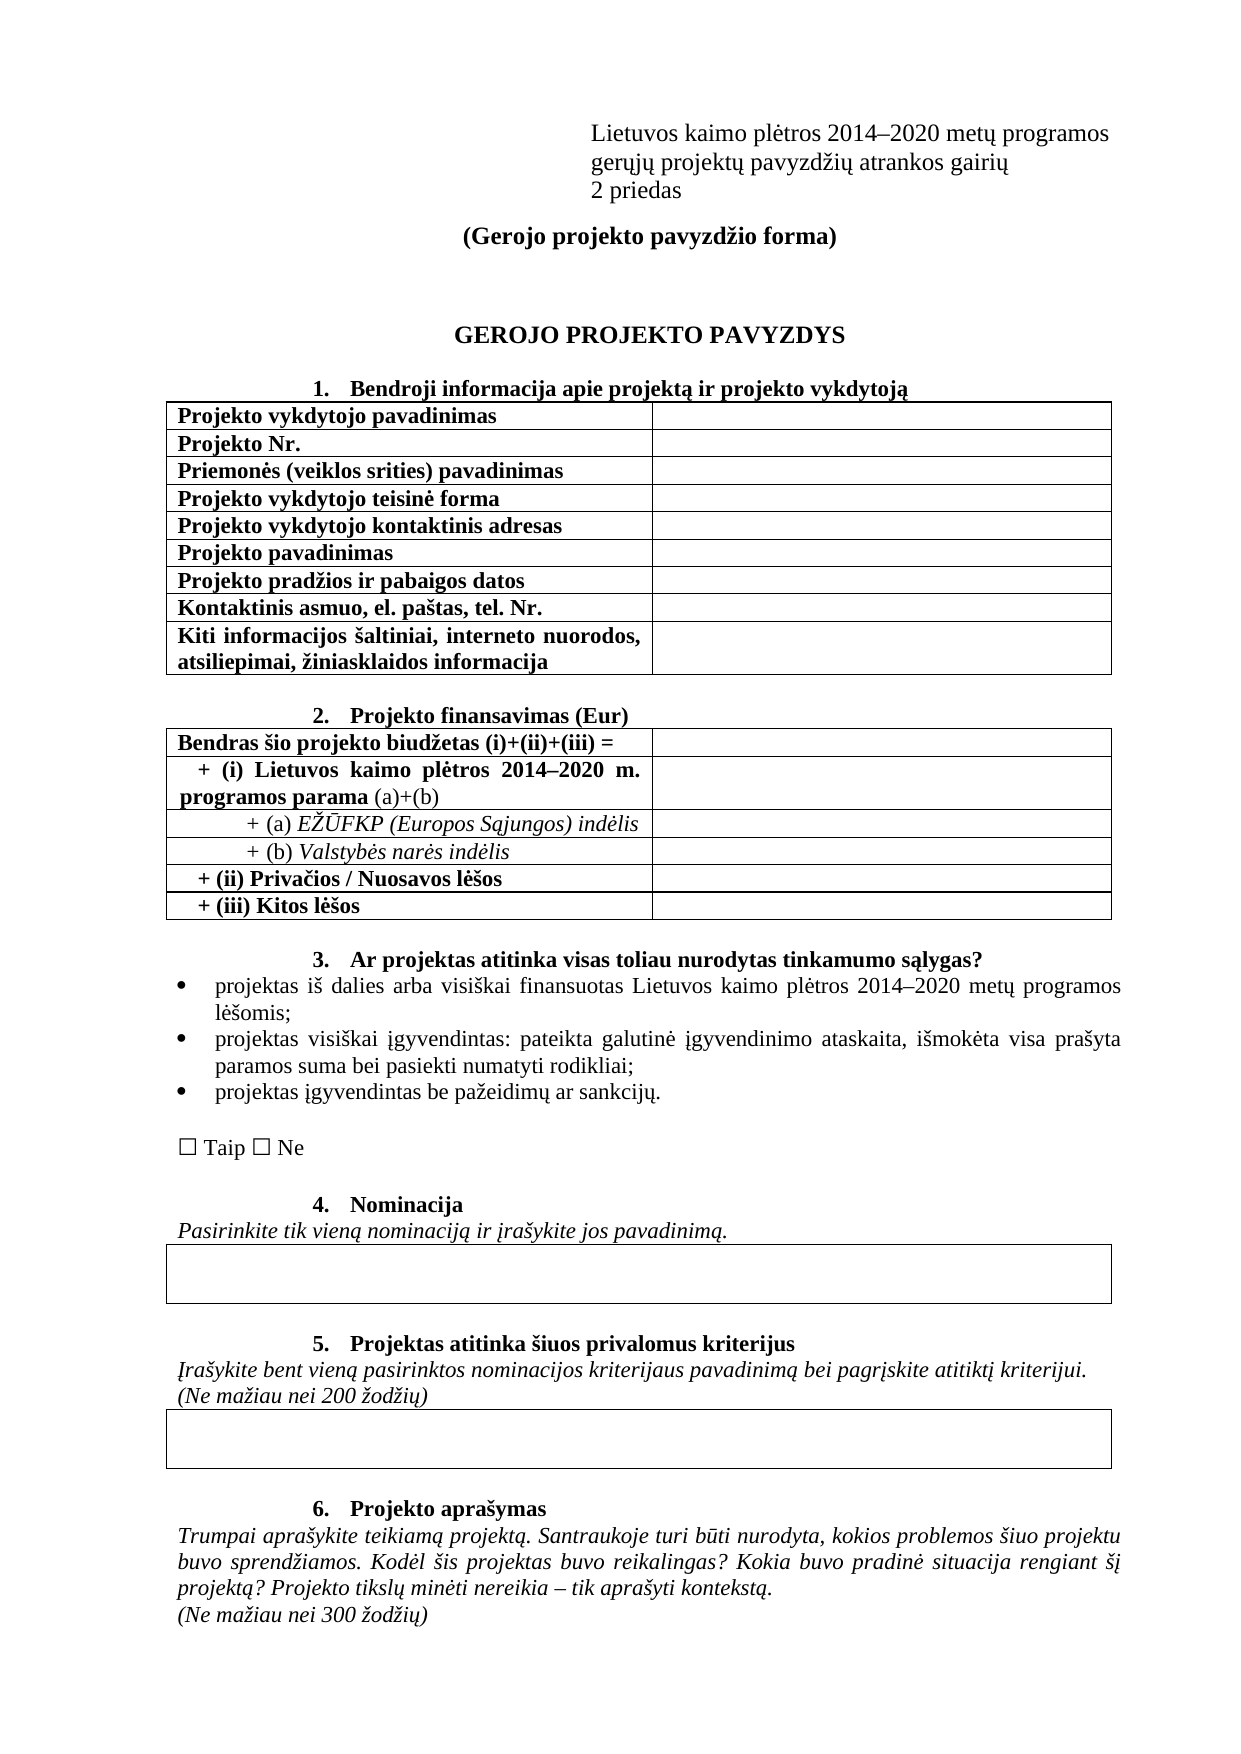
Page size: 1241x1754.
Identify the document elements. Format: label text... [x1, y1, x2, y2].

text  projektas įgyvendintas be pažeidimų ar sankcijų. [177, 1078, 1122, 1104]
text Pasirinkite tik vieną nominaciją ir įrašykite jos pavadinimą. [177, 1217, 1122, 1243]
table_header Bendras šio projekto biudžetas (i)+(ii)+(iii) = [167, 729, 652, 756]
table_cell Projekto pradžios ir pabaigos datos [167, 567, 652, 593]
table_header [653, 729, 1111, 756]
table_cell [653, 540, 1111, 566]
table_cell + (i) Lietuvos kaimo plėtros 2014–2020 m. programos parama (a)+(b) [167, 757, 652, 809]
table_cell Projekto pavadinimas [167, 540, 652, 566]
table_cell Priemonės (veiklos srities) pavadinimas [167, 457, 652, 484]
table_cell [653, 622, 1111, 674]
text Įrašykite bent vieną pasirinktos nominacijos kriterijaus pavadinimą bei pagrįskite atitiktį kriterijui. [177, 1356, 1122, 1383]
text (Ne mažiau nei 300 žodžių) [177, 1601, 1122, 1627]
text 6. Projekto aprašymas [312, 1495, 1122, 1522]
text Trumpai aprašykite teikiamą projektą. Santraukoje turi būti nurodyta, kokios problemos šiuo projektu buvo sprendžiamos. Kodėl šis projektas buvo reikalingas? Kokia buvo pradinė situacija rengiant šį projektą? Projekto tikslų minėti nereikia – tik aprašyti kontekstą. [177, 1522, 1122, 1601]
table_cell [653, 594, 1111, 621]
table_header [167, 1410, 1111, 1468]
text 5. Projektas atitinka šiuos privalomus kriterijus [312, 1330, 1122, 1356]
text 2. Projekto finansavimas (Eur) [312, 702, 1122, 728]
table_cell Kontaktinis asmuo, el. paštas, tel. Nr. [167, 594, 652, 621]
text 3. Ar projektas atitinka visas toliau nurodytas tinkamumo sąlygas? [312, 946, 1122, 973]
table_cell [653, 430, 1111, 456]
table_header [167, 1245, 1111, 1302]
table_header [653, 403, 1111, 429]
table_header Projekto vykdytojo pavadinimas [167, 403, 652, 429]
text Lietuvos kaimo plėtros 2014–2020 metų programos [177, 118, 1122, 147]
table_cell [653, 567, 1111, 593]
table_cell [653, 810, 1111, 837]
table_cell Kiti informacijos šaltiniai, interneto nuorodos, atsiliepimai, žiniasklaidos informacija [167, 622, 652, 674]
text GEROJO PROJEKTO PAVYZDYS [177, 321, 1122, 349]
text (Gerojo projekto pavyzdžio forma) [177, 221, 1122, 250]
table_cell [653, 893, 1111, 919]
text  projektas iš dalies arba visiškai finansuotas Lietuvos kaimo plėtros 2014–2020 metų programos lėšomis; [177, 973, 1122, 1025]
table_cell Projekto Nr. [167, 430, 652, 456]
text 2 priedas [177, 176, 1122, 204]
table_cell Projekto vykdytojo teisinė forma [167, 485, 652, 511]
table_cell [653, 485, 1111, 511]
text ☐ Taip ☐ Ne [177, 1131, 1122, 1162]
table_cell [653, 457, 1111, 484]
text gerųjų projektų pavyzdžių atrankos gairių [177, 147, 1122, 176]
table_cell [653, 865, 1111, 891]
text  projektas visiškai įgyvendintas: pateikta galutinė įgyvendinimo ataskaita, išmokėta visa prašyta paramos suma bei pasiekti numatyti rodikliai; [177, 1025, 1122, 1078]
table_cell [653, 838, 1111, 864]
table_cell Projekto vykdytojo kontaktinis adresas [167, 512, 652, 538]
text 1. Bendroji informacija apie projektą ir projekto vykdytoją [312, 375, 1122, 401]
text (Ne mažiau nei 200 žodžių) [177, 1383, 1122, 1409]
table_cell + (iii) Kitos lėšos [167, 893, 652, 919]
table_cell [653, 512, 1111, 538]
table_cell [653, 757, 1111, 809]
text 4. Nominacija [312, 1191, 1122, 1217]
table_cell + (ii) Privačios / Nuosavos lėšos [167, 865, 652, 891]
table_cell + (b) Valstybės narės indėlis [167, 838, 652, 864]
table_cell + (a) EŽŪFKP (Europos Sąjungos) indėlis [167, 810, 652, 837]
